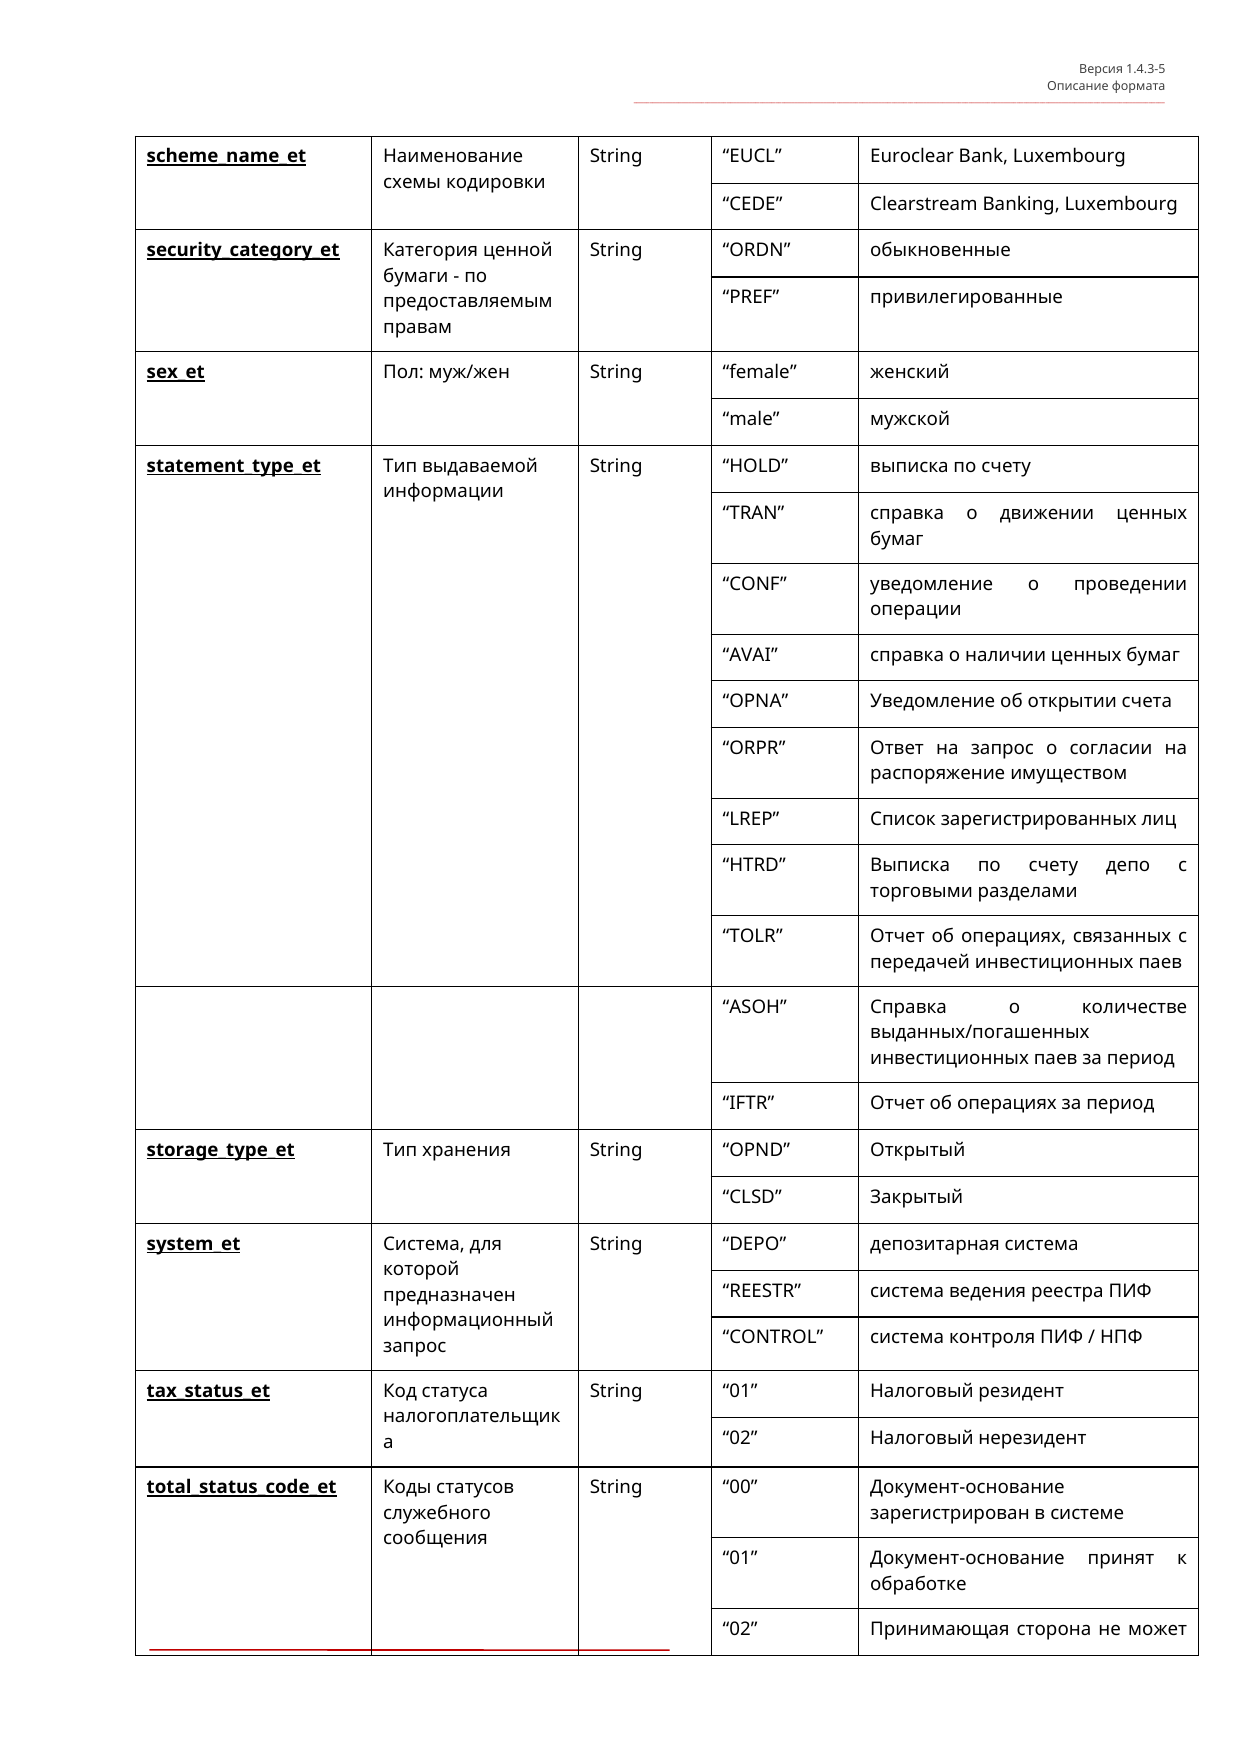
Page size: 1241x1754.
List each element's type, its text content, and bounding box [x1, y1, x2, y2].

table_cell Справка о количестве выданных/погашенных инвестиционных паев за период [859, 987, 1198, 1082]
table_cell [136, 987, 371, 1129]
table_cell “PREF” [712, 278, 858, 351]
table_cell “LREP” [712, 799, 858, 844]
table_cell “REESTR” [712, 1271, 858, 1316]
table_cell “HTRD” [712, 845, 858, 915]
table_cell “OPNA” [712, 681, 858, 727]
table_cell String [579, 137, 711, 229]
table_cell “00” [712, 1468, 858, 1537]
table_cell система контроля ПИФ / НПФ [859, 1318, 1198, 1370]
table_cell “CEDE” [712, 184, 858, 229]
table_cell “EUCL” [712, 137, 858, 183]
table_cell “CONF” [712, 564, 858, 634]
table_cell String [579, 1371, 711, 1466]
table_cell “HOLD” [712, 446, 858, 492]
table_cell Документ-основание зарегистрирован в системе [859, 1468, 1198, 1537]
table_cell “male” [712, 399, 858, 445]
table_cell “CLSD” [712, 1177, 858, 1223]
table_cell scheme_name_et [136, 137, 371, 229]
table_cell String [579, 1468, 711, 1654]
table_cell Открытый [859, 1130, 1198, 1176]
table_cell Выписка по счету депо с торговыми разделами [859, 845, 1198, 915]
table_cell Код статуса налогоплательщика [372, 1371, 578, 1466]
table_cell Euroclear Bank, Luxembourg [859, 137, 1198, 183]
table_cell Уведомление об открытии счета [859, 681, 1198, 727]
table_cell Налоговый нерезидент [859, 1418, 1198, 1466]
table_cell system_et [136, 1224, 371, 1370]
table_cell Налоговый резидент [859, 1371, 1198, 1417]
table_cell выписка по счету [859, 446, 1198, 492]
table_cell Тип выдаваемой информации [372, 446, 578, 986]
table_cell Коды статусов служебного сообщения [372, 1468, 578, 1654]
table_cell система ведения реестра ПИФ [859, 1271, 1198, 1316]
table_cell женский [859, 352, 1198, 398]
table_cell Документ-основание принят к обработке [859, 1538, 1198, 1608]
table_cell Ответ на запрос о согласии на распоряжение имуществом [859, 728, 1198, 798]
table_cell “01” [712, 1371, 858, 1417]
table_cell String [579, 230, 711, 351]
table_cell tax_status_et [136, 1371, 371, 1466]
table_cell “IFTR” [712, 1083, 858, 1129]
table_cell “OPND” [712, 1130, 858, 1176]
table_cell “TRAN” [712, 493, 858, 563]
table_cell security_category_et [136, 230, 371, 351]
table_cell [579, 987, 711, 1129]
table_cell String [579, 352, 711, 445]
table_cell Отчет об операциях за период [859, 1083, 1198, 1129]
table_cell Отчет об операциях, связанных с передачей инвестиционных паев [859, 916, 1198, 986]
table_cell мужской [859, 399, 1198, 445]
table_cell обыкновенные [859, 230, 1198, 276]
table_cell String [579, 1224, 711, 1370]
table_cell “TOLR” [712, 916, 858, 986]
table_cell Список зарегистрированных лиц [859, 799, 1198, 844]
table_cell Система, для которой предназначен информационный запрос [372, 1224, 578, 1370]
table_cell “CONTROL” [712, 1318, 858, 1370]
table_cell total_status_code_et [136, 1468, 371, 1654]
table_cell справка о движении ценных бумаг [859, 493, 1198, 563]
table_cell Пол: муж/жен [372, 352, 578, 445]
table_cell storage_type_et [136, 1130, 371, 1223]
table_cell справка о наличии ценных бумаг [859, 635, 1198, 680]
table_cell sex_et [136, 352, 371, 445]
table_cell “ORDN” [712, 230, 858, 276]
table_cell “DEPO” [712, 1224, 858, 1270]
table_cell привилегированные [859, 278, 1198, 351]
table_cell “02” [712, 1609, 858, 1654]
table_cell Тип хранения [372, 1130, 578, 1223]
table_cell “ASOH” [712, 987, 858, 1082]
table_cell “female” [712, 352, 858, 398]
table_cell уведомление о проведении операции [859, 564, 1198, 634]
table_cell statement_type_et [136, 446, 371, 986]
table_cell “AVAI” [712, 635, 858, 680]
table_cell “ORPR” [712, 728, 858, 798]
table_cell [372, 987, 578, 1129]
table_cell Clearstream Banking, Luxembourg [859, 184, 1198, 229]
table_cell String [579, 446, 711, 986]
table_cell “01” [712, 1538, 858, 1608]
table_cell Закрытый [859, 1177, 1198, 1223]
table_cell Наименование схемы кодировки [372, 137, 578, 229]
table_cell депозитарная система [859, 1224, 1198, 1270]
table_cell “02” [712, 1418, 858, 1466]
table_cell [859, 1609, 1198, 1654]
table_cell String [579, 1130, 711, 1223]
table_cell Категория ценной бумаги - по предоставляемым правам [372, 230, 578, 351]
